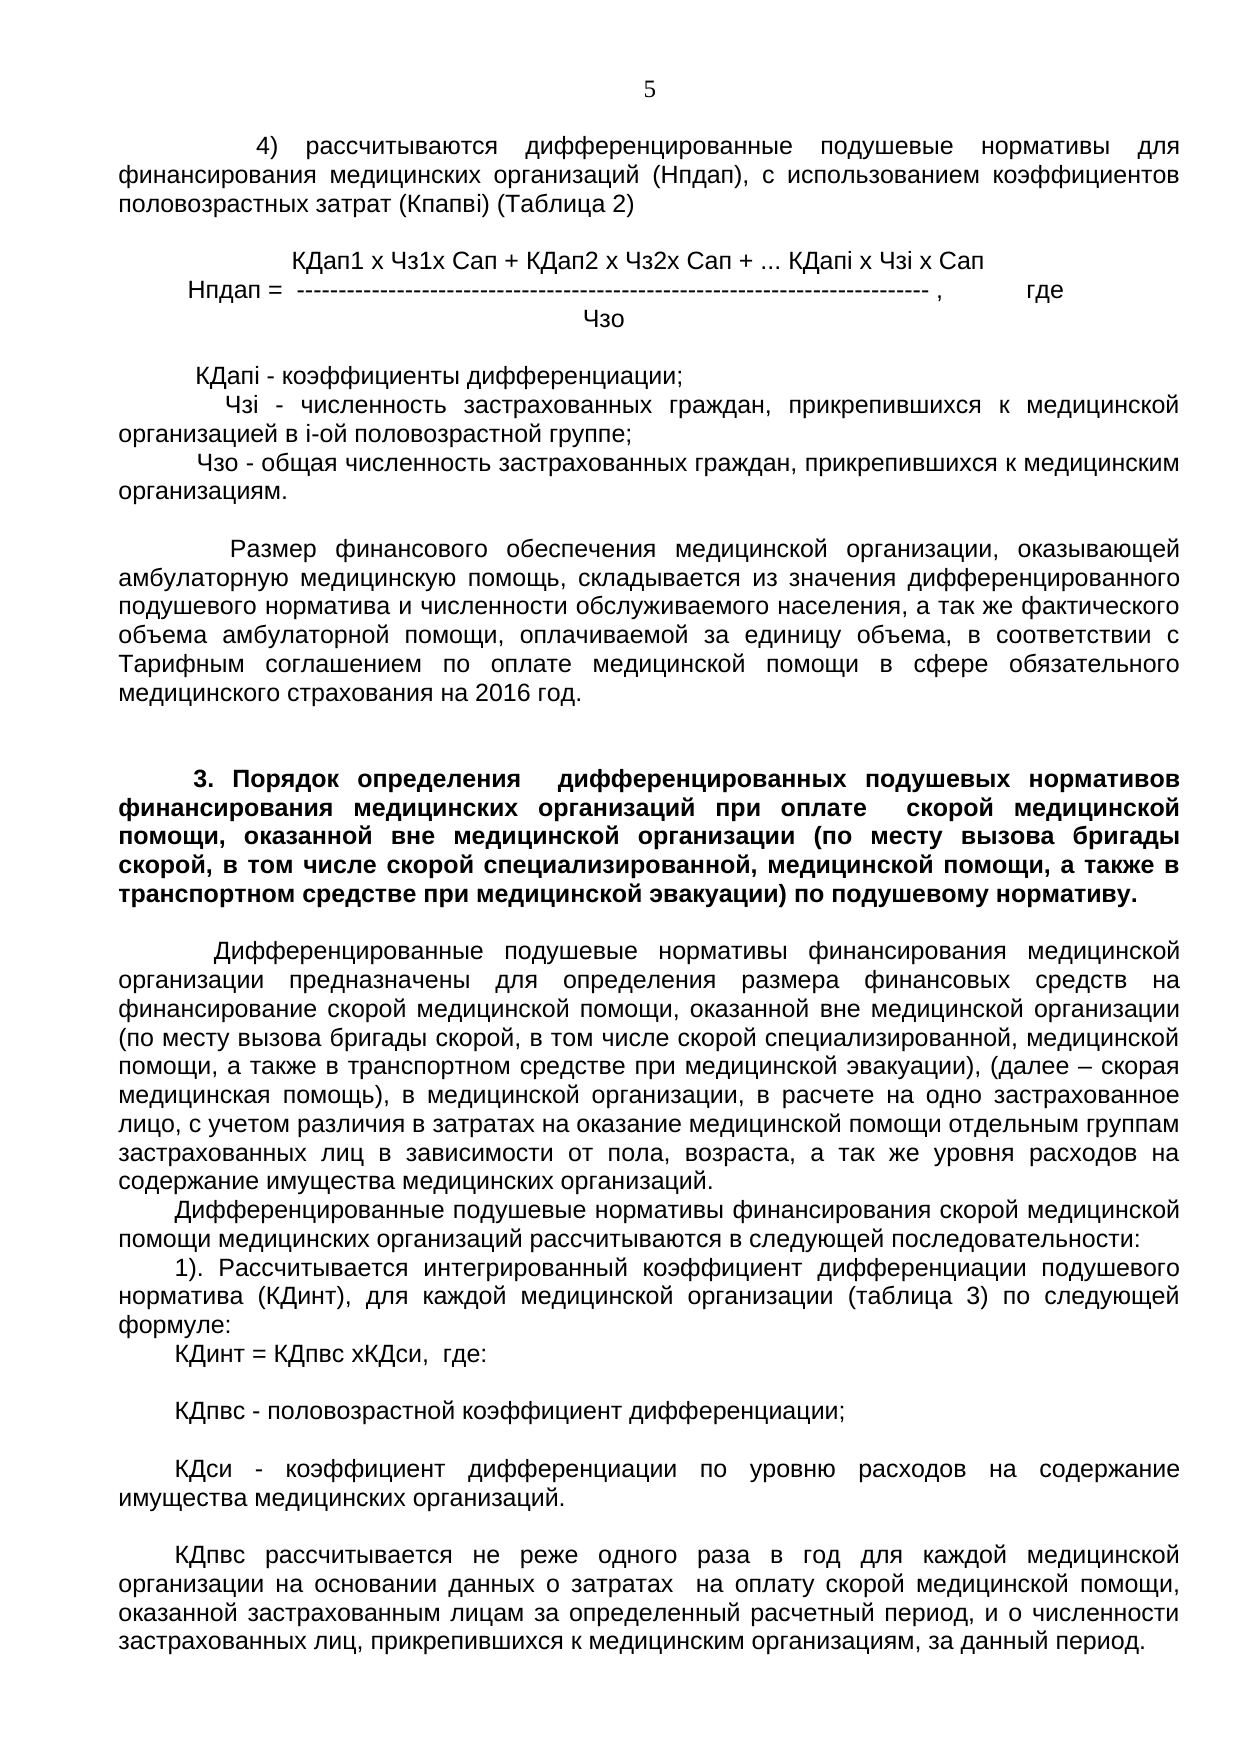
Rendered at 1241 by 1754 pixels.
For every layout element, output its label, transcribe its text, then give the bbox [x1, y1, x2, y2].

text КДап1 x Чз1х Сап + КДап2 x Чз2х Сап + ... КДапi x Чзi х Сап [118, 246, 1181, 275]
text 3. Порядок определения дифференцированных подушевых нормативов финансирования медицинских организаций при оплате скорой медицинской помощи, оказанной вне медицинской организации (по месту вызова бригады скорой, в том числе скорой специализированной, медицинской помощи, а также в транспортном средстве при медицинской эвакуации) по подушевому нормативу. [118, 764, 1181, 908]
text КДси - коэффициент дифференциации по уровню расходов на содержание имущества медицинских организаций. [118, 1454, 1181, 1511]
text КДапi - коэффициенты дифференциации; [118, 361, 1181, 390]
text 4) рассчитываются дифференцированные подушевые нормативы для финансирования медицинских организаций (Нпдап), с использованием коэффициентов половозрастных затрат (Кпапвi) (Таблица 2) [118, 131, 1181, 218]
text КДинт = КДпвс xКДси, где: [118, 1339, 1181, 1368]
text 1). Рассчитывается интегрированный коэффициент дифференциации подушевого норматива (КДинт), для каждой медицинской организации (таблица 3) по следующей формуле: [118, 1253, 1181, 1339]
text Нпдап = ---------------------------------------------------------------------------- , где [118, 275, 1181, 304]
text Размер финансового обеспечения медицинской организации, оказывающей амбулаторную медицинскую помощь, складывается из значения дифференцированного подушевого норматива и численности обслуживаемого населения, а так же фактического объема амбулаторной помощи, оплачиваемой за единицу объема, в соответствии с Тарифным соглашением по оплате медицинской помощи в сфере обязательного медицинского страхования на 2016 год. [118, 534, 1181, 706]
text Дифференцированные подушевые нормативы финансирования скорой медицинской помощи медицинских организаций рассчитываются в следующей последовательности: [118, 1195, 1181, 1253]
text Чзi - численность застрахованных граждан, прикрепившихся к медицинской организацией в i-ой половозрастной группе; [118, 390, 1181, 448]
text КДпвс рассчитывается не реже одного раза в год для каждой медицинской организации на основании данных о затратах на оплату скорой медицинской помощи, оказанной застрахованным лицам за определенный расчетный период, и о численности застрахованных лиц, прикрепившихся к медицинским организациям, за данный период. [118, 1540, 1181, 1655]
text Чзо - общая численность застрахованных граждан, прикрепившихся к медицинским организациям. [118, 448, 1181, 505]
text Дифференцированные подушевые нормативы финансирования медицинской организации предназначены для определения размера финансовых средств на финансирование скорой медицинской помощи, оказанной вне медицинской организации (по месту вызова бригады скорой, в том числе скорой специализированной, медицинской помощи, а также в транспортном средстве при медицинской эвакуации), (далее – скорая медицинская помощь), в медицинской организации, в расчете на одно застрахованное лицо, с учетом различия в затратах на оказание медицинской помощи отдельным группам застрахованных лиц в зависимости от пола, возраста, а так же уровня расходов на содержание имущества медицинских организаций. [118, 936, 1181, 1195]
text Чзо [118, 304, 1181, 333]
text КДпвс - половозрастной коэффициент дифференциации; [118, 1396, 1181, 1425]
